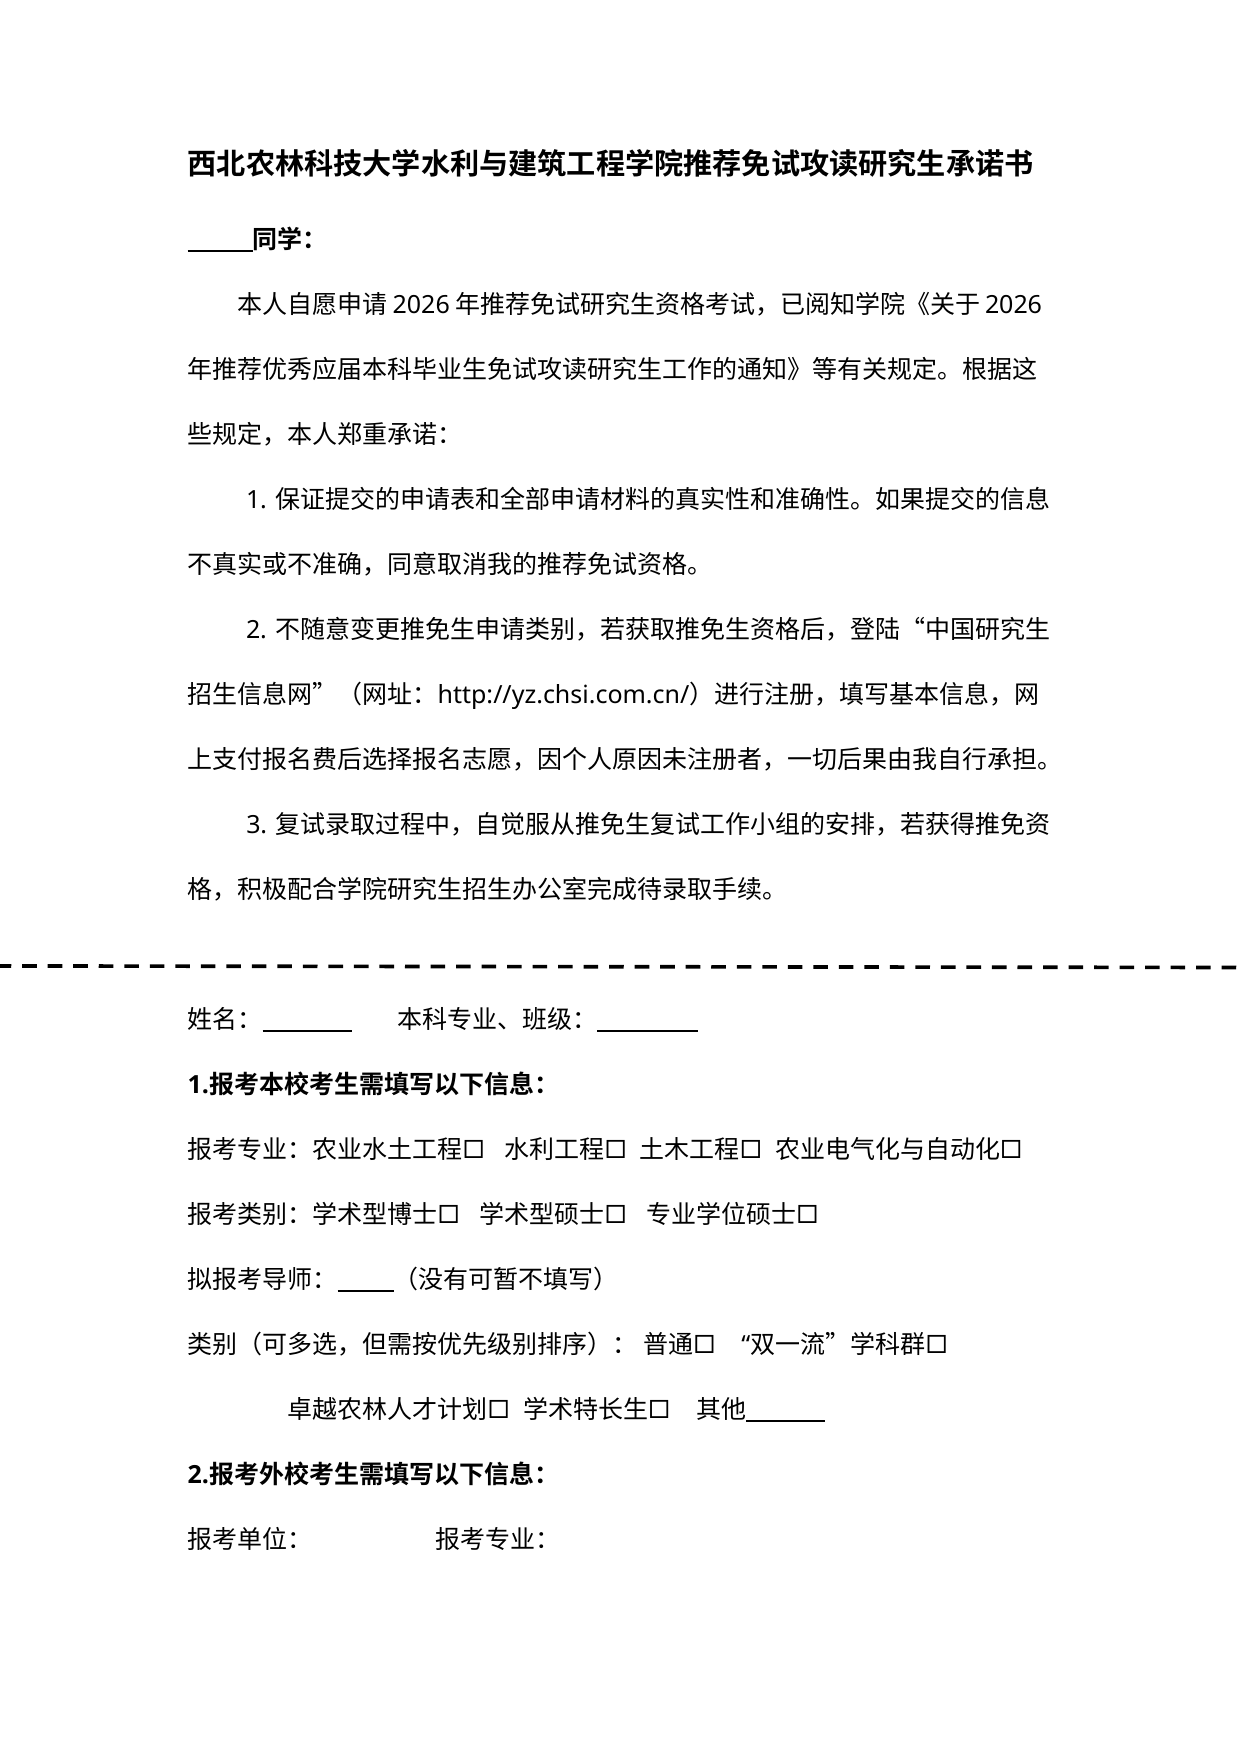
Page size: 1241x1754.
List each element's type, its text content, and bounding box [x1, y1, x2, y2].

text 同学： [187, 205, 1053, 270]
list 复试录取过程中，自觉服从推免生复试工作小组的安排，若获得推免资格，积极配合学院研究生招生办公室完成待录取手续。 [187, 790, 1053, 920]
text 1.报考本校考生需填写以下信息： [187, 1050, 1053, 1115]
text 类别（可多选，但需按优先级别排序）： 普通 “双一流”学科群 [187, 1310, 1053, 1375]
list 保证提交的申请表和全部申请材料的真实性和准确性。如果提交的信息不真实或不准确，同意取消我的推荐免试资格。 [187, 465, 1053, 595]
list 不随意变更推免生申请类别，若获取推免生资格后，登陆“中国研究生招生信息网”（网址：http://yz.chsi.com.cn/）进行注册，填写基本信息，网上支付报名费后选择报名志愿，因个人原因未注册者，一切后果由我自行承担。 [187, 595, 1053, 790]
text 拟报考导师： （没有可暂不填写） [187, 1245, 1053, 1310]
text 本人自愿申请2026年推荐免试研究生资格考试，已阅知学院《关于2026年推荐优秀应届本科毕业生免试攻读研究生工作的通知》等有关规定。根据这些规定，本人郑重承诺： [187, 270, 1053, 465]
text 姓名： 本科专业、班级： [187, 985, 1053, 1050]
text 报考专业：农业水土工程 水利工程 土木工程 农业电气化与自动化 [187, 1115, 1053, 1180]
text 报考单位： 报考专业： [187, 1505, 1053, 1570]
text 卓越农林人才计划 学术特长生 其他 [187, 1375, 1053, 1440]
text 西北农林科技大学水利与建筑工程学院推荐免试攻读研究生承诺书 [187, 129, 1053, 194]
text 报考类别：学术型博士 学术型硕士 专业学位硕士 [187, 1180, 1053, 1245]
text 2.报考外校考生需填写以下信息： [187, 1440, 1053, 1505]
